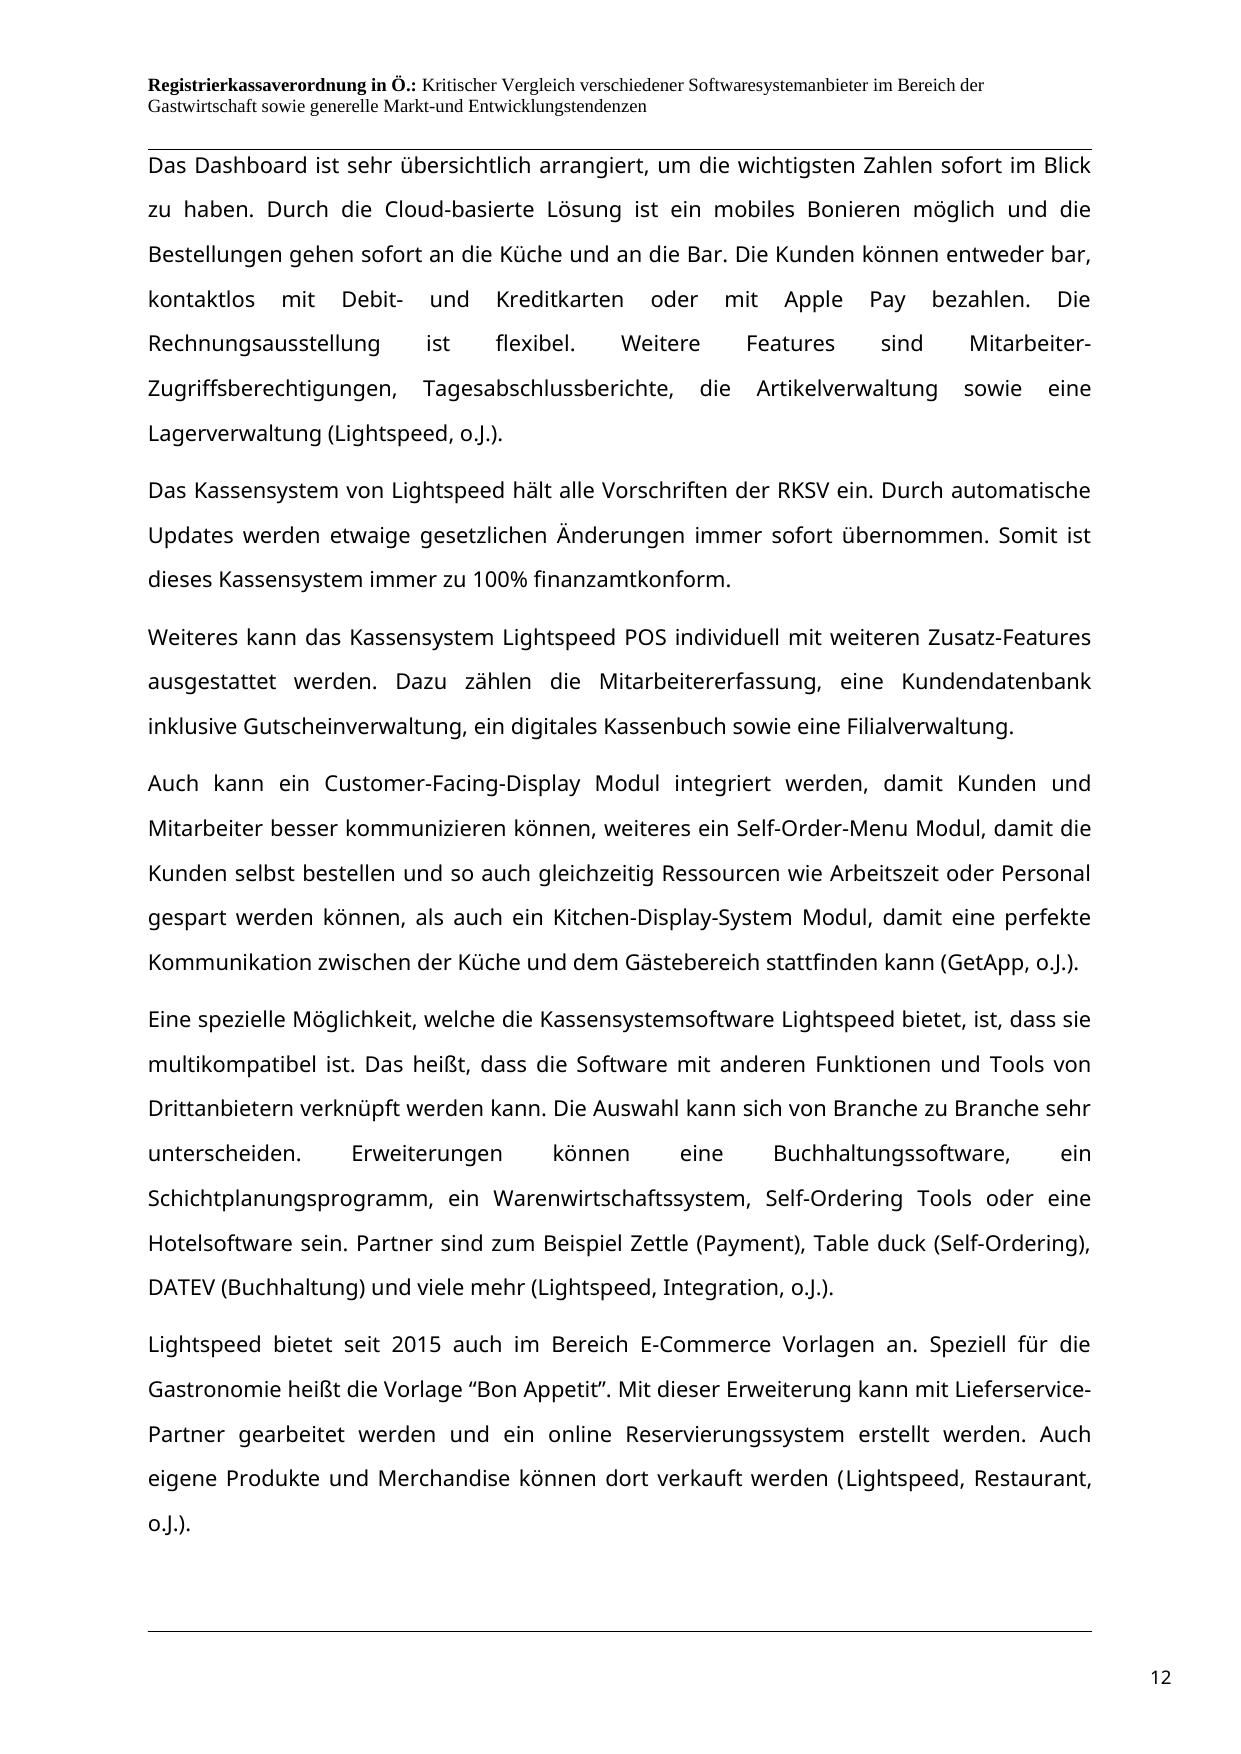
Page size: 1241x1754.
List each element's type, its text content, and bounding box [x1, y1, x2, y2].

text Weiteres kann das Kassensystem Lightspeed POS individuell mit weiteren Zusatz-Features ausgestattet werden. Dazu zählen die Mitarbeitererfassung, eine Kundendatenbank inklusive Gutscheinverwaltung, ein digitales Kassenbuch sowie eine Filialverwaltung. [148, 622, 1092, 741]
text Eine spezielle Möglichkeit, welche die Kassensystemsoftware Lightspeed bietet, ist, dass sie multikompatibel ist. Das heißt, dass die Software mit anderen Funktionen und Tools von Drittanbietern verknüpft werden kann. Die Auswahl kann sich von Branche zu Branche sehr unterscheiden. Erweiterungen können eine Buchhaltungssoftware, ein Schichtplanungsprogramm, ein Warenwirtschaftssystem, Self-Ordering Tools oder eine Hotelsoftware sein. Partner sind zum Beispiel Zettle (Payment), Table duck (Self-Ordering), DATEV (Buchhaltung) und viele mehr (Lightspeed, Integration, o.J.). [148, 1004, 1092, 1302]
text Das Kassensystem von Lightspeed hält alle Vorschriften der RKSV ein. Durch automatische Updates werden etwaige gesetzlichen Änderungen immer sofort übernommen. Somit ist dieses Kassensystem immer zu 100% finanzamtkonform. [148, 475, 1092, 594]
text Das Dashboard ist sehr übersichtlich arrangiert, um die wichtigsten Zahlen sofort im Blick zu haben. Durch die Cloud-basierte Lösung ist ein mobiles Bonieren möglich und die Bestellungen gehen sofort an die Küche und an die Bar. Die Kunden können entweder bar, kontaktlos mit Debit- und Kreditkarten oder mit Apple Pay bezahlen. Die Rechnungsausstellung ist flexibel. Weitere Features sind Mitarbeiter-Zugriffsberechtigungen, Tagesabschlussberichte, die Artikelverwaltung sowie eine Lagerverwaltung (Lightspeed, o.J.). [148, 150, 1092, 448]
text Auch kann ein Customer-Facing-Display Modul integriert werden, damit Kunden und Mitarbeiter besser kommunizieren können, weiteres ein Self-Order-Menu Modul, damit die Kunden selbst bestellen und so auch gleichzeitig Ressourcen wie Arbeitszeit oder Personal gespart werden können, als auch ein Kitchen-Display-System Modul, damit eine perfekte Kommunikation zwischen der Küche und dem Gästebereich stattfinden kann (GetApp, o.J.). [148, 768, 1092, 977]
text Lightspeed bietet seit 2015 auch im Bereich E-Commerce Vorlagen an. Speziell für die Gastronomie heißt die Vorlage “Bon Appetit”. Mit dieser Erweiterung kann mit Lieferservice-Partner gearbeitet werden und ein online Reservierungssystem erstellt werden. Auch eigene Produkte und Merchandise können dort verkauft werden (Lightspeed, Restaurant, o.J.). [148, 1329, 1092, 1538]
